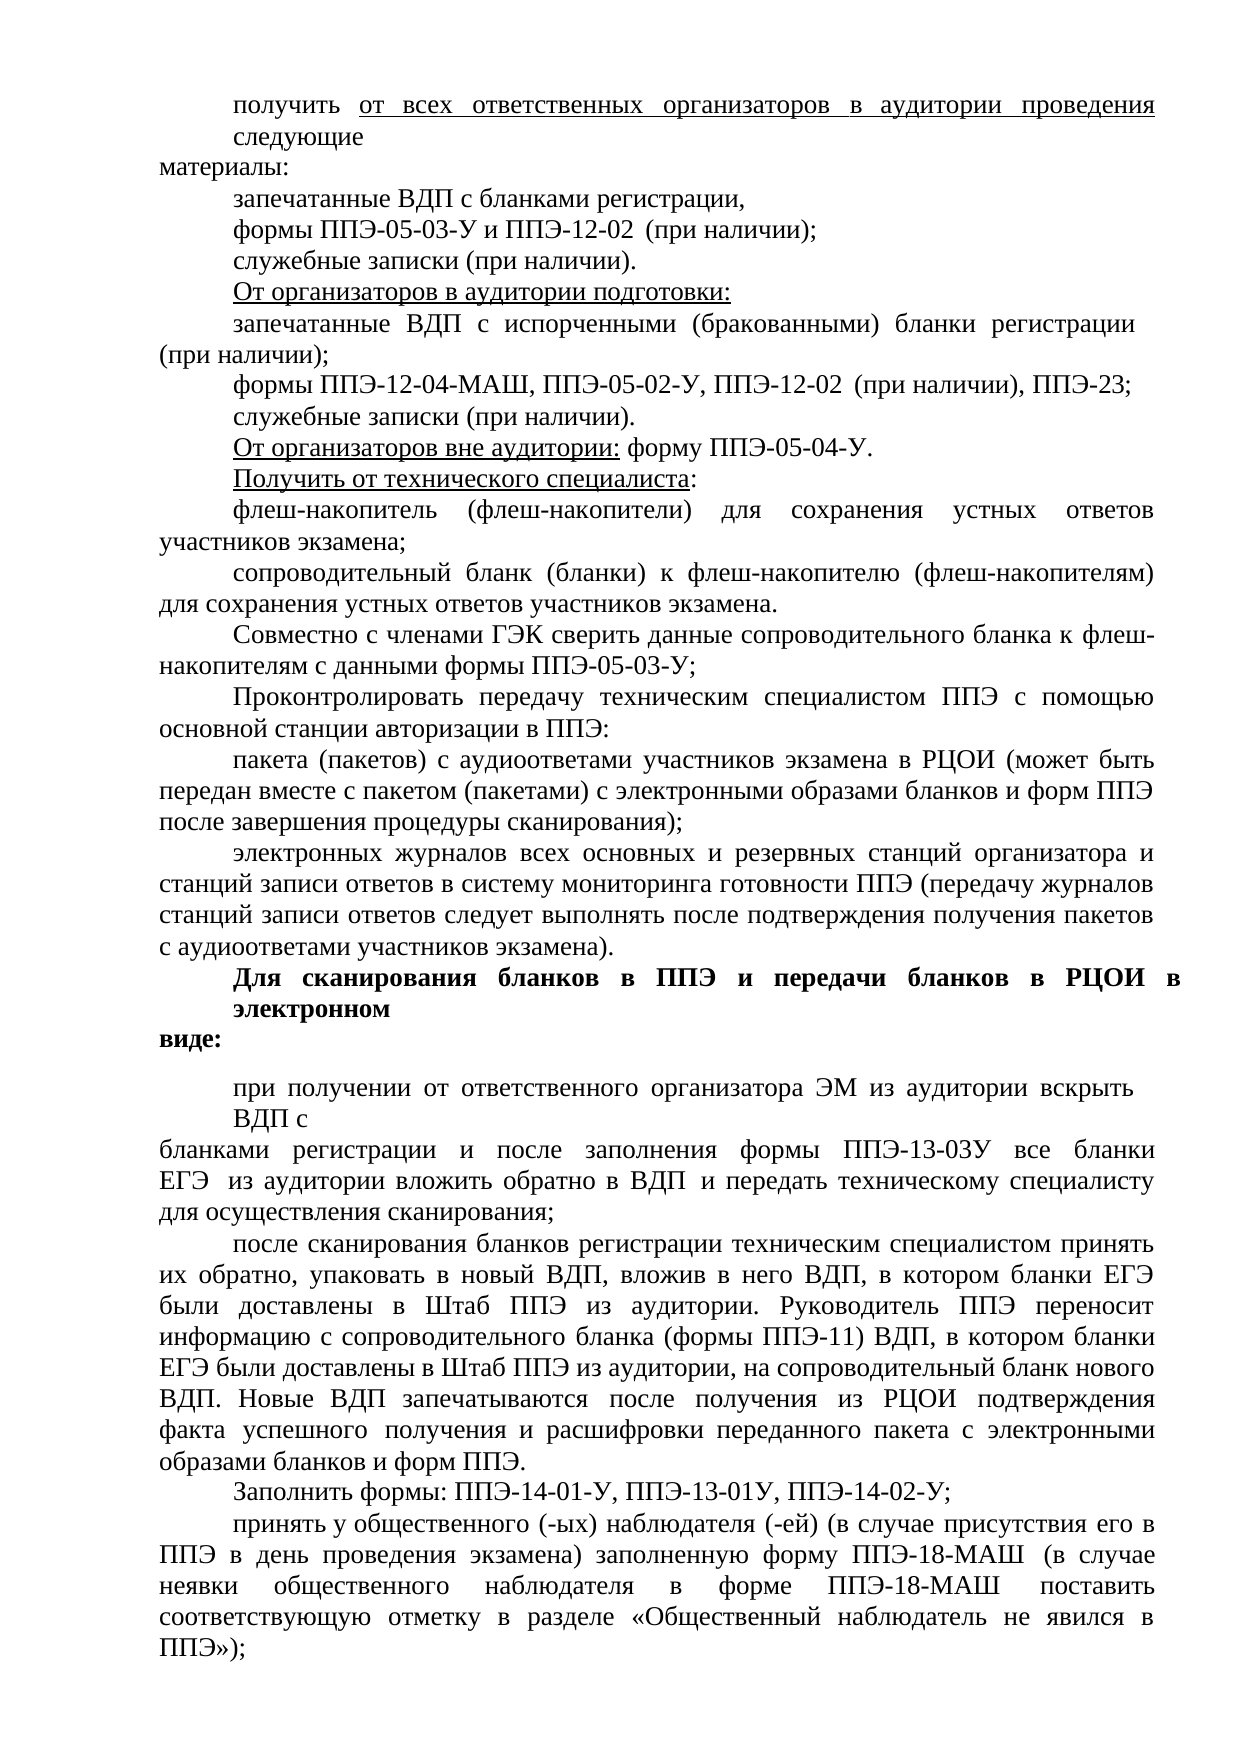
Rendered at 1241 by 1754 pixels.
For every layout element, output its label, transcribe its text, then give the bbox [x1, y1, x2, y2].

text От организаторов в аудитории подготовки: [233, 276, 1181, 307]
text принять у общественного (-ых) наблюдателя (-ей) (в случае присутствия его в ППЭ в день проведения экзамена) заполненную форму ППЭ-18-МАШ (в случае неявки общественного наблюдателя в форме ППЭ-18-МАШ поставить соответствующую отметку в разделе «Общественный наблюдатель не явился в ППЭ»); [159, 1507, 1156, 1663]
text Проконтролировать передачу техническим специалистом ППЭ с помощью основной станции авторизации в ППЭ: [159, 681, 1155, 743]
text запечатанные ВДП с бланками регистрации, [233, 182, 1181, 213]
subtitle Для сканирования бланков в ППЭ и передачи бланков в РЦОИ в электронном [233, 961, 1181, 1023]
text сопроводительный бланк (бланки) к флеш-накопителю (флеш-накопителям) для сохранения устных ответов участников экзамена. [159, 556, 1155, 618]
text Заполнить формы: ППЭ-14-01-У, ППЭ-13-01У, ППЭ-14-02-У; [233, 1476, 1181, 1507]
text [233, 89, 1155, 151]
text запечатанные ВДП с испорченными (бракованными) бланки регистрации (при наличии); [159, 307, 1181, 369]
text флеш-накопитель (флеш-накопители) для сохранения устных ответов участников экзамена; [159, 493, 1155, 556]
text после сканирования бланков регистрации техническим специалистом принять их обратно, упаковать в новый ВДП, вложив в него ВДП, в котором бланки ЕГЭ были доставлены в Штаб ППЭ из аудитории. Руководитель ППЭ переносит информацию с сопроводительного бланка (формы ППЭ-11) ВДП, в котором бланки ЕГЭ были доставлены в Штаб ППЭ из аудитории, на сопроводительный бланк нового ВДП. Новые ВДП запечатываются после получения из РЦОИ подтверждения факта успешного получения и расшифровки переданного пакета с электронными образами бланков и форм ППЭ. [159, 1227, 1155, 1476]
text служебные записки (при наличии). [233, 400, 1181, 431]
text при получении от ответственного организатора ЭМ из аудитории вскрыть ВДП с [233, 1071, 1181, 1133]
text От организаторов вне аудитории: форму ППЭ-05-04-У. Получить от технического специалиста: [233, 431, 913, 493]
text виде: [159, 1023, 1181, 1054]
text электронных журналов всех основных и резервных станций организатора и станций записи ответов в систему мониторинга готовности ППЭ (передачу журналов станций записи ответов следует выполнять после подтверждения получения пакетов с аудиоответами участников экзамена). [159, 836, 1156, 961]
text материалы: [159, 151, 1181, 182]
text Совместно с членами ГЭК сверить данные сопроводительного бланка к флеш- накопителям с данными формы ППЭ-05-03-У; [159, 618, 1155, 681]
text пакета (пакетов) с аудиоответами участников экзамена в РЦОИ (может быть передан вместе с пакетом (пакетами) с электронными образами бланков и форм ППЭ после завершения процедуры сканирования); [159, 743, 1155, 836]
text формы ППЭ-12-04-МАШ, ППЭ-05-02-У, ППЭ-12-02 (при наличии), ППЭ-23; [233, 369, 1181, 400]
text бланками регистрации и после заполнения формы ППЭ-13-03У все бланки ЕГЭ из аудитории вложить обратно в ВДП и передать техническому специалисту для осуществления сканирования; [159, 1133, 1155, 1227]
text формы ППЭ-05-03-У и ППЭ-12-02 (при наличии); служебные записки (при наличии). [233, 213, 817, 276]
